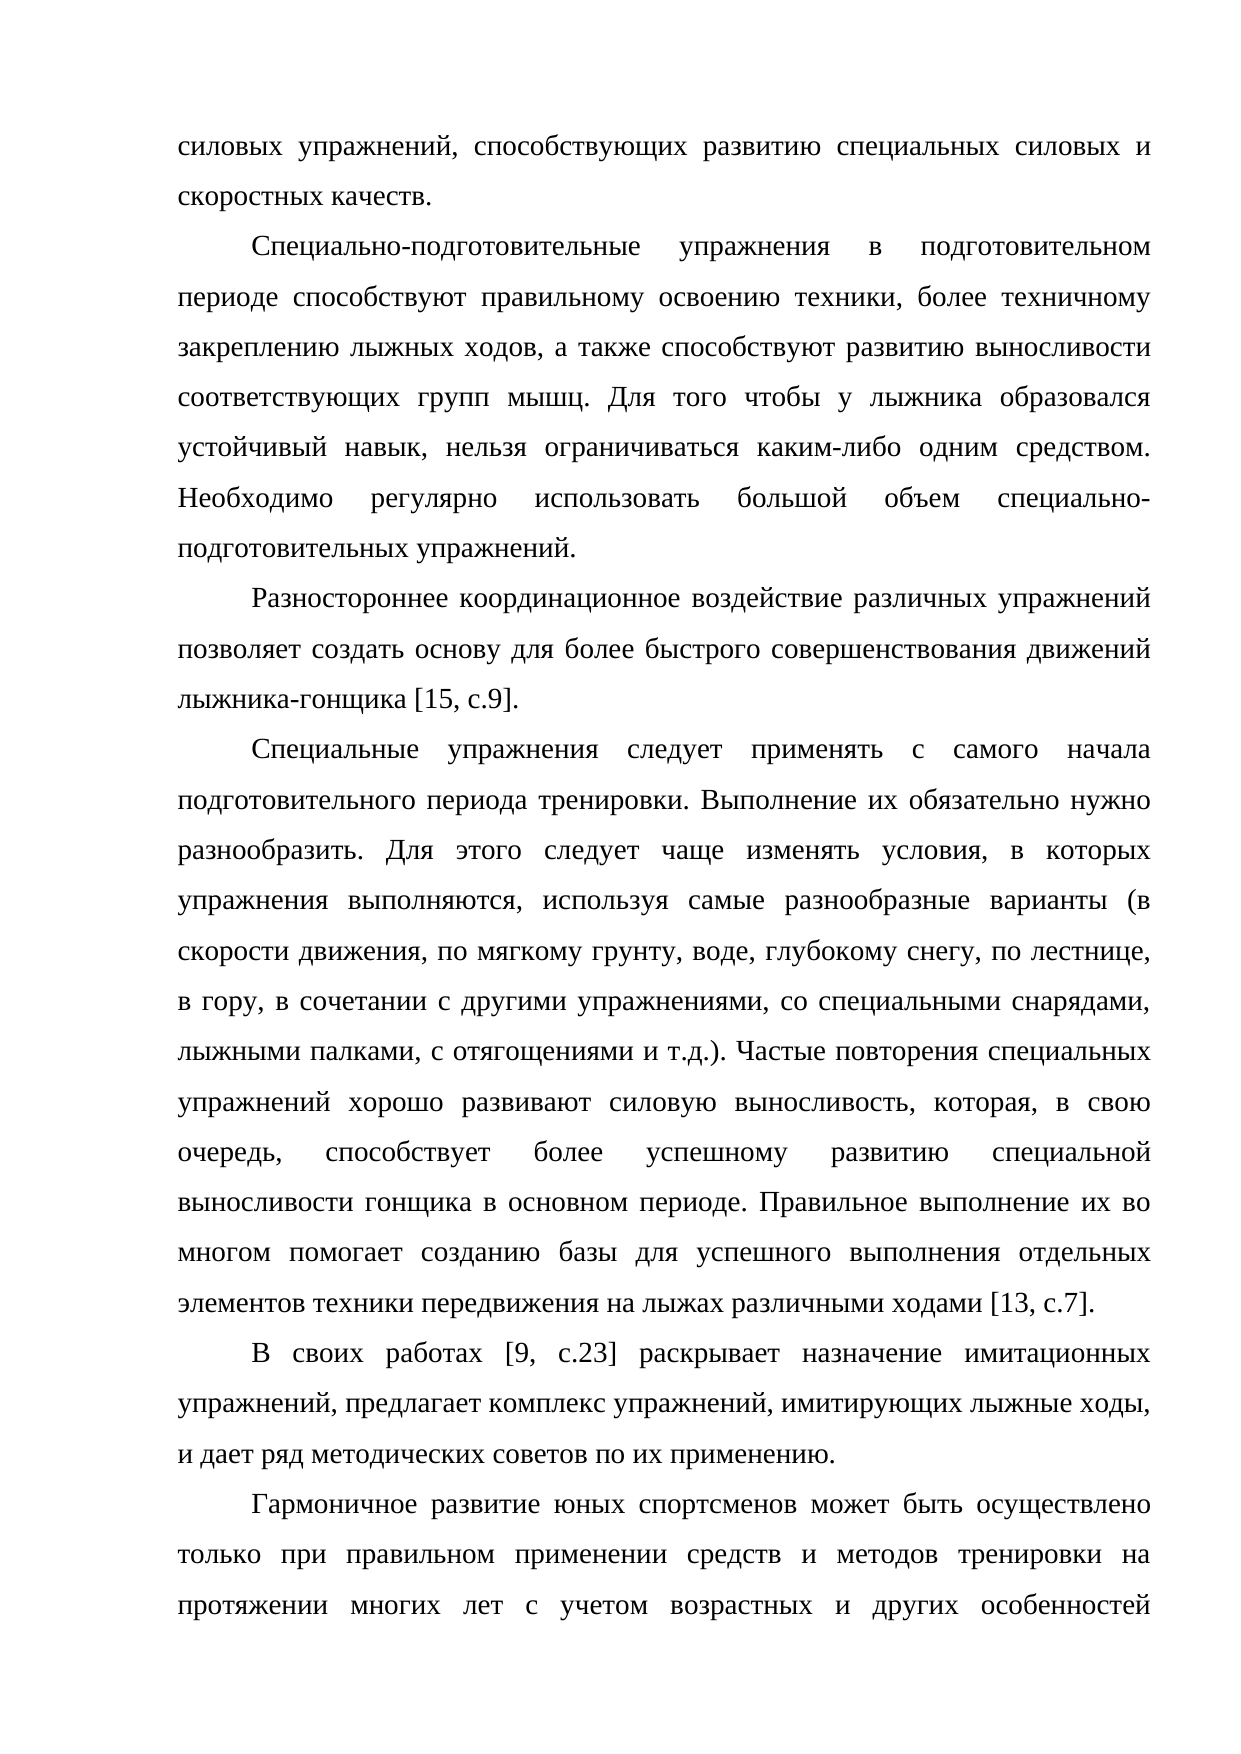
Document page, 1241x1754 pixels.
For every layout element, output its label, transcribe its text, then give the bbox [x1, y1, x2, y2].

text В своих работах [9, с.23] раскрывает назначение имитационных упражнений, предлагает комплекс упражнений, имитирующих лыжные ходы, и дает ряд методических советов по их применению. [177, 1335, 1152, 1469]
text Специальные упражнения следует применять с самого начала подготовительного периода тренировки. Выполнение их обязательно нужно разнообразить. Для этого следует чаще изменять условия, в которых упражнения выполняются, используя самые разнообразные варианты (в скорости движения, по мягкому грунту, воде, глубокому снегу, по лестнице, в гору, в сочетании с другими упражнениями, со специальными снарядами, лыжными палками, с отягощениями и т.д.). Частые повторения специальных упражнений хорошо развивают силовую выносливость, которая, в свою очередь, способствует более успешному развитию специальной выносливости гонщика в основном периоде. Правильное выполнение их во многом помогает созданию базы для успешного выполнения отдельных элементов техники передвижения на лыжах различными ходами [13, с.7]. [177, 731, 1152, 1318]
text Разностороннее координационное воздействие различных упражнений позволяет создать основу для более быстрого совершенствования движений лыжника-гонщика [15, с.9]. [177, 581, 1152, 715]
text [177, 128, 1152, 212]
text Специально-подготовительные упражнения в подготовительном периоде способствуют правильному освоению техники, более техничному закреплению лыжных ходов, а также способствуют развитию выносливости соответствующих групп мышц. Для того чтобы у лыжника образовался устойчивый навык, нельзя ограничиваться каким-либо одним средством. Необходимо регулярно использовать большой объем специально-подготовительных упражнений. [177, 228, 1152, 564]
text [177, 1486, 1152, 1620]
